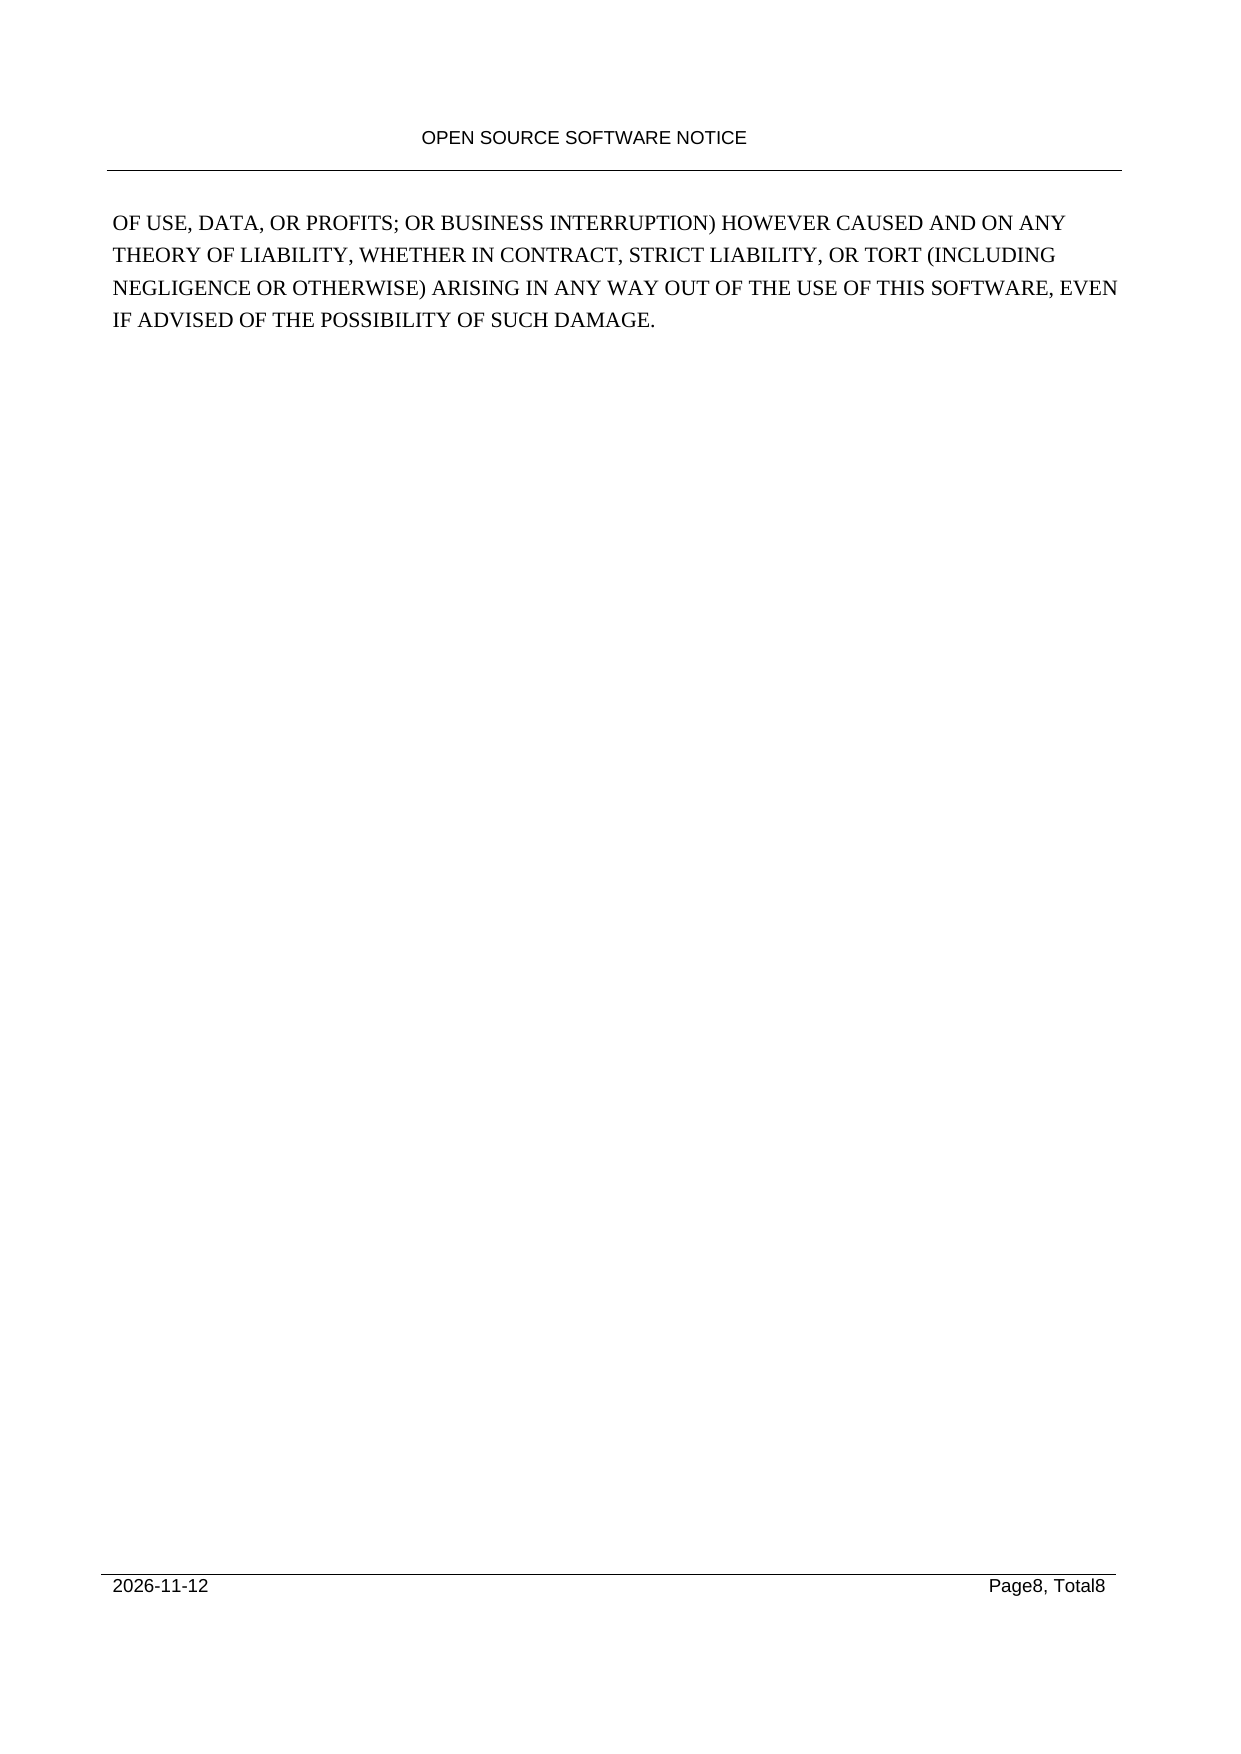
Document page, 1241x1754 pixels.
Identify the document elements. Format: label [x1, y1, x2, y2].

text [112, 206, 1128, 369]
